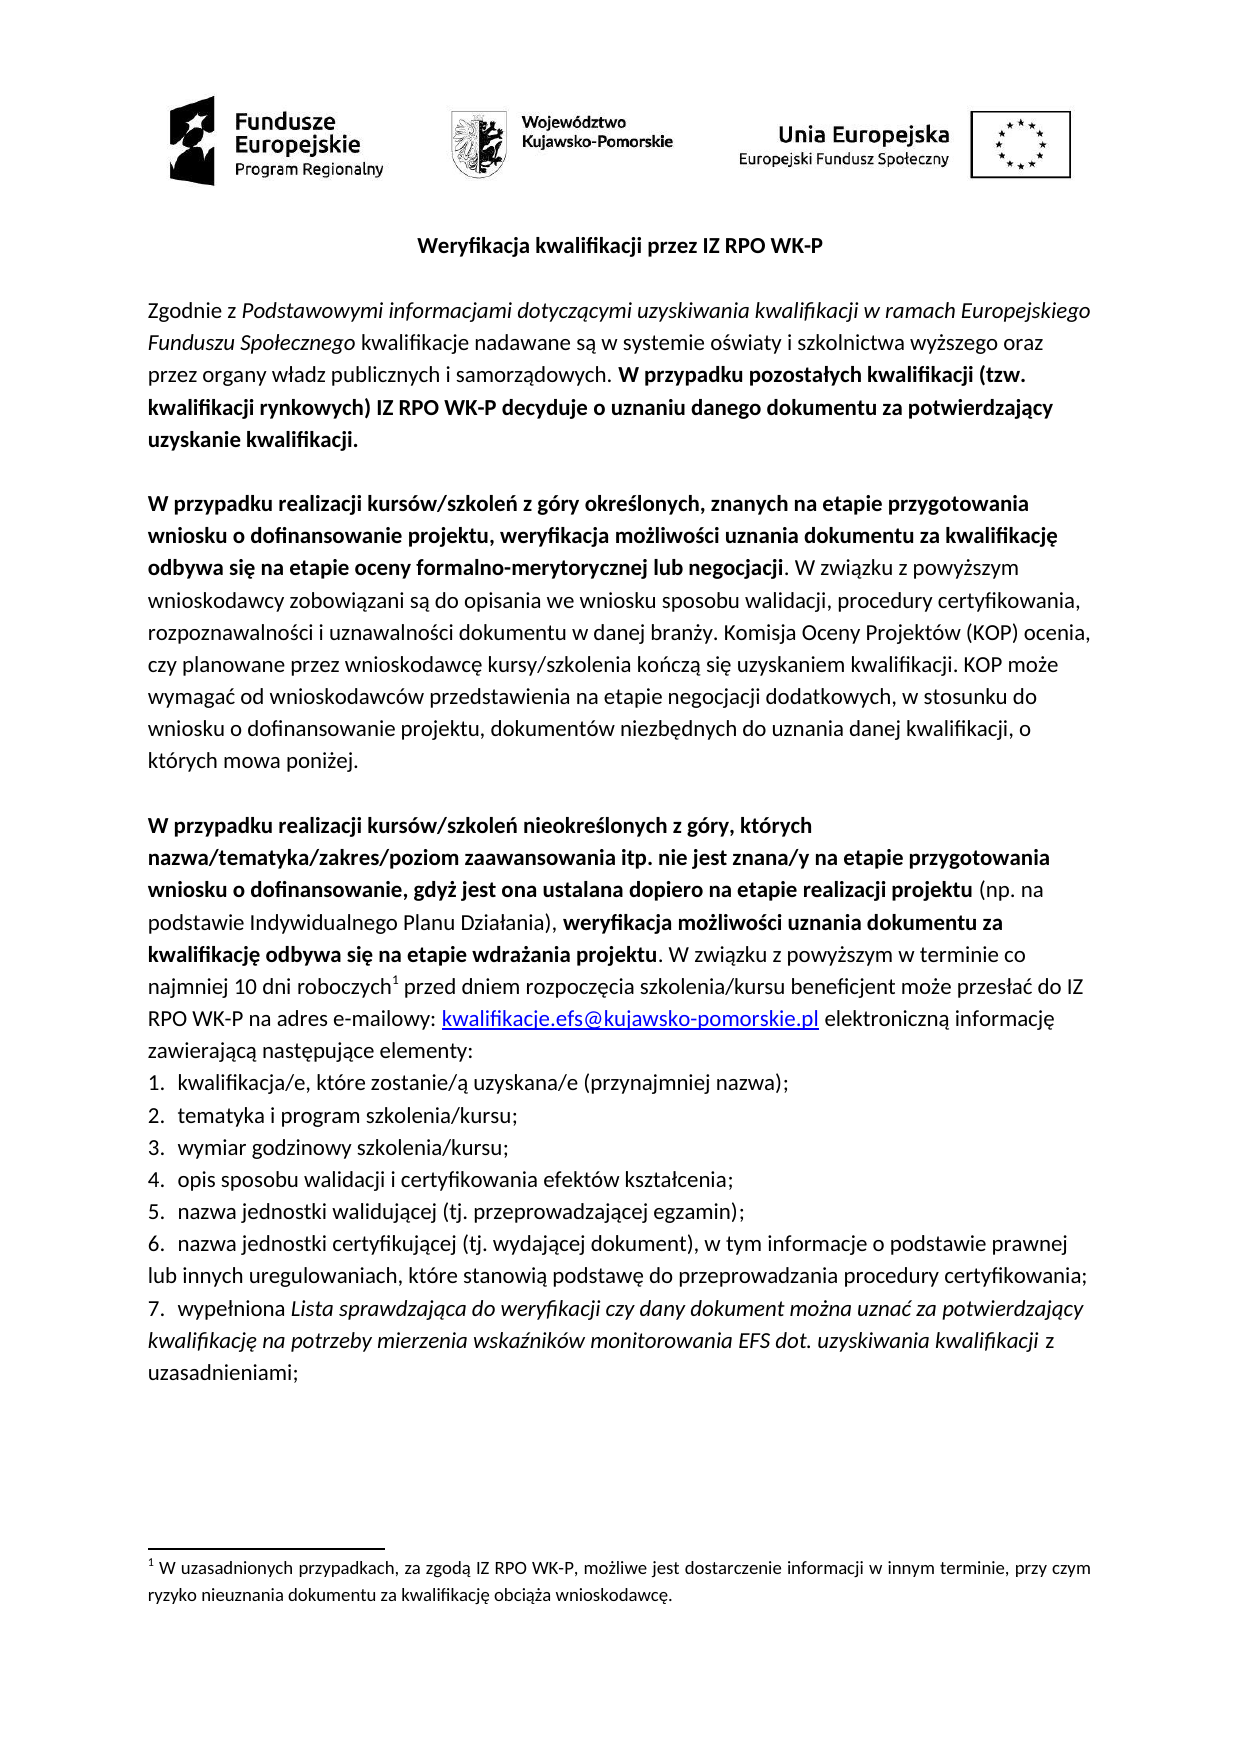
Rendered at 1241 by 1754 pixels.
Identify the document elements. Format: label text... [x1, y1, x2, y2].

list kwalifikacja/e, które zostanie/ą uzyskana/e (przynajmniej nazwa); [148, 1068, 1093, 1097]
text W przypadku realizacji kursów/szkoleń nieokreślonych z góry, których nazwa/tematyka/zakres/poziom zaawansowania itp. nie jest znana/y na etapie przygotowania wniosku o dofinansowanie, gdyż jest ona ustalana dopiero na etapie realizacji projektu (np. na podstawie Indywidualnego Planu Działania), weryfikacja możliwości uznania dokumentu za kwalifikację odbywa się na etapie wdrażania projektu. W związku z powyższym w terminie co najmniej 10 dni roboczych przed dniem rozpoczęcia szkolenia/kursu beneficjent może przesłać do IZ RPO WK-P na adres e-mailowy: kwalifikacje.efs@kujawsko-pomorskie.pl elektroniczną informację zawierającą następujące elementy: [148, 811, 1093, 1064]
text W przypadku realizacji kursów/szkoleń z góry określonych, znanych na etapie przygotowania wniosku o dofinansowanie projektu, weryfikacja możliwości uznania dokumentu za kwalifikację odbywa się na etapie oceny formalno-merytorycznej lub negocjacji. W związku z powyższym wnioskodawcy zobowiązani są do opisania we wniosku sposobu walidacji, procedury certyfikowania, rozpoznawalności i uznawalności dokumentu w danej branży. Komisja Oceny Projektów (KOP) ocenia, czy planowane przez wnioskodawcę kursy/szkolenia kończą się uzyskaniem kwalifikacji. KOP może wymagać od wnioskodawców przedstawienia na etapie negocjacji dodatkowych, w stosunku do wniosku o dofinansowanie projektu, dokumentów niezbędnych do uznania danej kwalifikacji, o których mowa poniżej. [148, 489, 1093, 775]
list nazwa jednostki walidującej (tj. przeprowadzającej egzamin); [148, 1197, 1093, 1225]
list nazwa jednostki certyfikującej (tj. wydającej dokument), w tym informacje o podstawie prawnej lub innych uregulowaniach, które stanowią podstawę do przeprowadzania procedury certyfikowania; [148, 1229, 1093, 1290]
list tematyka i program szkolenia/kursu; [148, 1101, 1093, 1129]
text Zgodnie z Podstawowymi informacjami dotyczącymi uzyskiwania kwalifikacji w ramach Europejskiego Funduszu Społecznego kwalifikacje nadawane są w systemie oświaty i szkolnictwa wyższego oraz przez organy władz publicznych i samorządowych. W przypadku pozostałych kwalifikacji (tzw. kwalifikacji rynkowych) IZ RPO WK-P decyduje o uznaniu danego dokumentu za potwierdzający uzyskanie kwalifikacji. [148, 296, 1093, 453]
list wymiar godzinowy szkolenia/kursu; [148, 1133, 1093, 1161]
picture [147, 73, 1093, 207]
list opis sposobu walidacji i certyfikowania efektów kształcenia; [148, 1165, 1093, 1193]
list wypełniona Lista sprawdzająca do weryfikacji czy dany dokument można uznać za potwierdzający kwalifikację na potrzeby mierzenia wskaźników monitorowania EFS dot. uzyskiwania kwalifikacji z uzasadnieniami; [148, 1294, 1093, 1386]
text Weryfikacja kwalifikacji przez IZ RPO WK-P [148, 232, 1093, 260]
